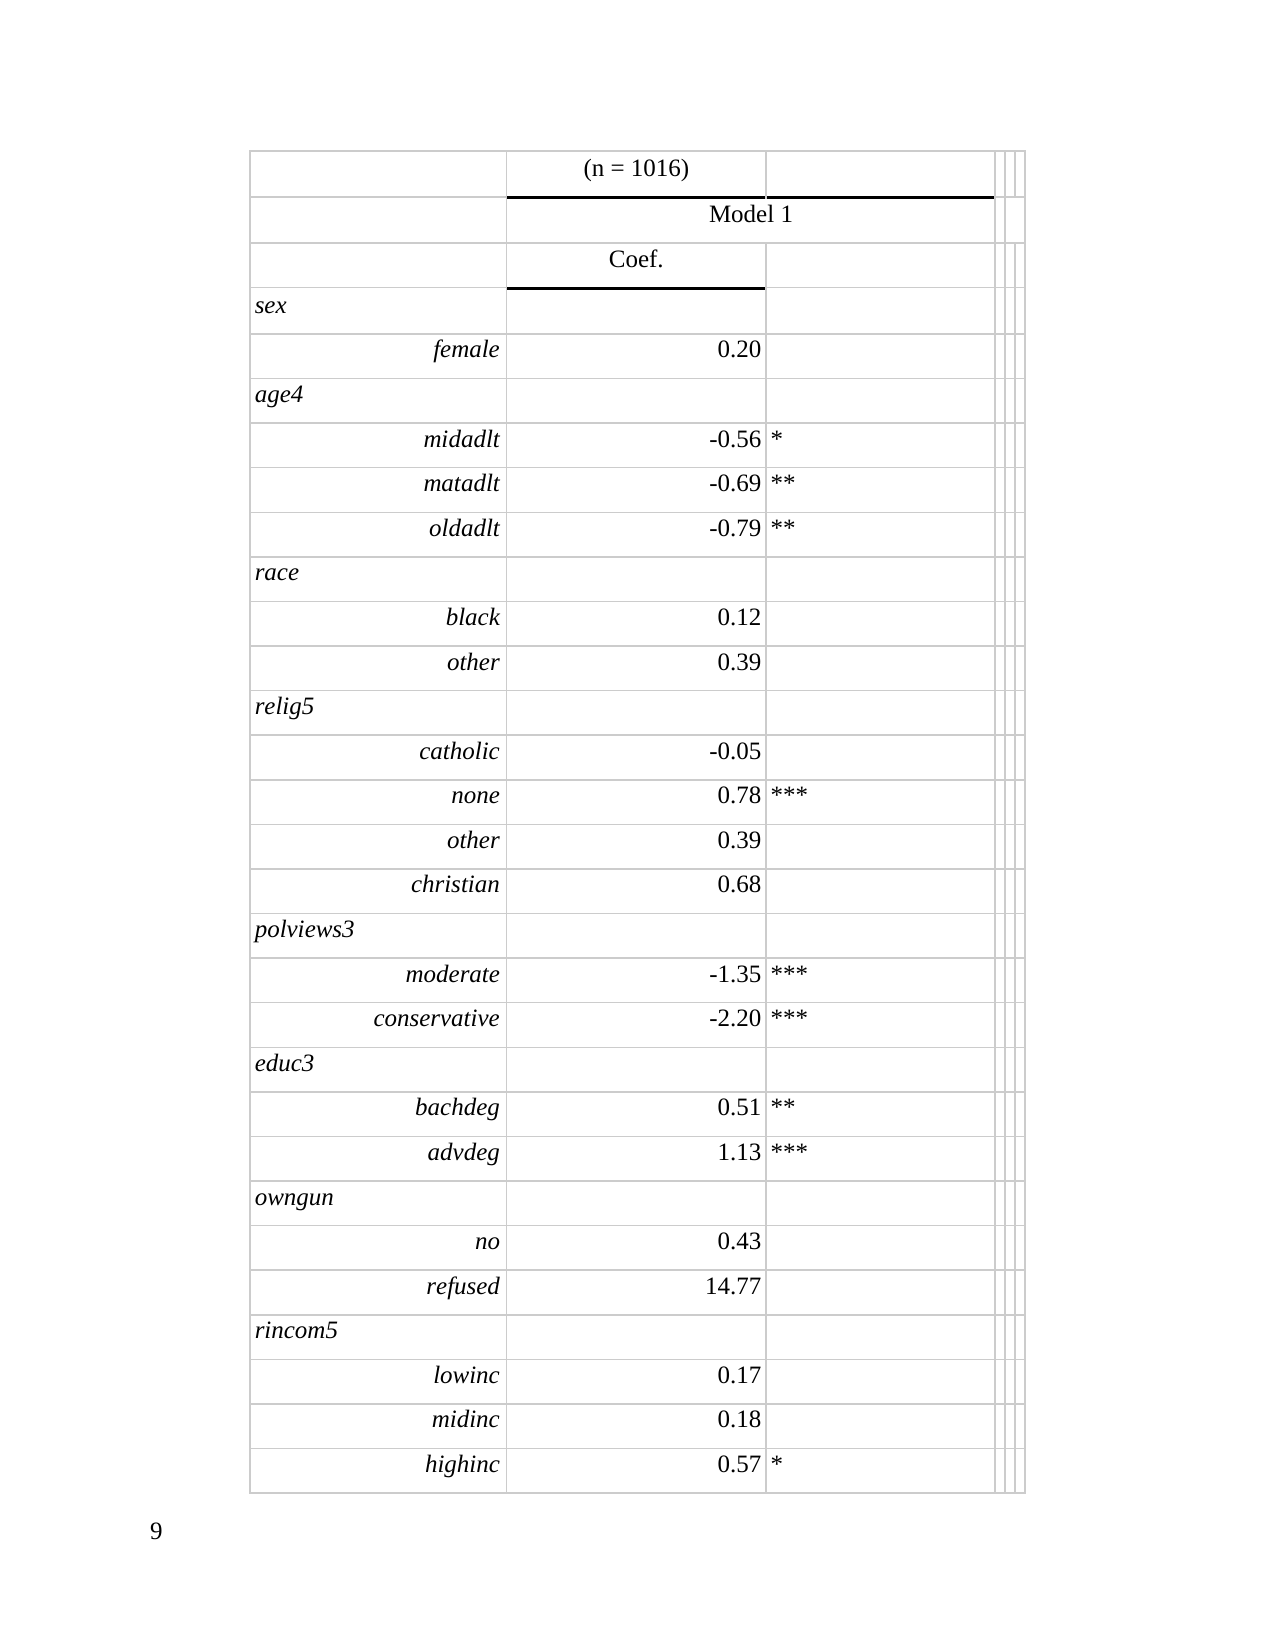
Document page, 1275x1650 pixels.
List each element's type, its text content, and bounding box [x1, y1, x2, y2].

table_cell [767, 870, 994, 913]
table_cell [1016, 870, 1024, 913]
table_cell [1016, 288, 1024, 333]
table_cell [767, 1182, 994, 1225]
table_cell midinc [251, 1405, 506, 1448]
table_cell 0.68 [507, 870, 765, 913]
table_cell 0.57 [507, 1449, 765, 1492]
table_cell 0.78 [507, 781, 765, 823]
table_cell [1016, 914, 1024, 957]
table_cell ** [767, 1093, 994, 1136]
table_cell *** [767, 1003, 994, 1046]
table_cell ** [767, 513, 994, 556]
table_cell [996, 379, 1004, 422]
table_cell [1006, 781, 1014, 823]
table_cell *** [767, 959, 994, 1002]
table_cell [996, 1405, 1004, 1448]
table_cell [1016, 424, 1024, 467]
table_cell [251, 244, 506, 287]
table_cell [767, 914, 994, 957]
table_cell Model 1 [507, 199, 994, 242]
table_cell [767, 1226, 994, 1269]
table_cell [1016, 1093, 1024, 1136]
table_cell [996, 825, 1004, 868]
table_cell [1016, 1048, 1024, 1091]
table_cell 14.77 [507, 1271, 765, 1314]
table_cell -2.20 [507, 1003, 765, 1046]
table_cell [1016, 1449, 1024, 1492]
table_cell [996, 781, 1004, 823]
table_cell ** [767, 468, 994, 511]
table_cell [1006, 1003, 1014, 1046]
table_cell [996, 335, 1004, 378]
table_cell [1006, 335, 1014, 378]
table_cell [507, 1048, 765, 1091]
table_cell [996, 1093, 1004, 1136]
table_cell age4 [251, 379, 506, 422]
table_cell [996, 244, 1004, 287]
table_cell *** [767, 781, 994, 823]
table_cell -0.56 [507, 424, 765, 467]
table_cell -0.79 [507, 513, 765, 556]
table_cell 1.13 [507, 1137, 765, 1180]
table_cell 0.18 [507, 1405, 765, 1448]
table_cell relig5 [251, 691, 506, 734]
table_cell [767, 691, 994, 734]
table_cell [767, 288, 994, 333]
table_cell *** [767, 1137, 994, 1180]
table_cell [767, 647, 994, 690]
table_cell [996, 1003, 1004, 1046]
table_cell [1006, 198, 1024, 242]
table_cell [1016, 781, 1024, 823]
table_cell [1016, 379, 1024, 422]
table_cell sex [251, 288, 506, 333]
table_cell catholic [251, 736, 506, 779]
table_cell [507, 1182, 765, 1225]
table_cell [1016, 959, 1024, 1002]
table_cell [1016, 1316, 1024, 1358]
table_cell [251, 198, 506, 242]
table_cell [1016, 558, 1024, 601]
table_cell none [251, 781, 506, 823]
table_cell bachdeg [251, 1093, 506, 1136]
table_cell [1006, 513, 1014, 556]
table_cell [1006, 468, 1014, 511]
table_cell [1016, 335, 1024, 378]
table_cell 0.17 [507, 1360, 765, 1403]
table_cell owngun [251, 1182, 506, 1225]
table_cell [1006, 558, 1014, 601]
table_cell [996, 602, 1004, 645]
table_cell [996, 1316, 1004, 1358]
table_cell [767, 1360, 994, 1403]
table_cell [507, 691, 765, 734]
table_cell [996, 198, 1004, 242]
table_cell [1006, 914, 1014, 957]
table_cell [1016, 1271, 1024, 1314]
table_cell [767, 602, 994, 645]
table_cell [767, 1316, 994, 1358]
table_cell [1006, 152, 1014, 196]
table_cell 0.39 [507, 825, 765, 868]
table_cell [767, 379, 994, 422]
table_cell [996, 914, 1004, 957]
table_cell [996, 1226, 1004, 1269]
table_cell oldadlt [251, 513, 506, 556]
table_cell 0.43 [507, 1226, 765, 1269]
table_cell [996, 152, 1004, 196]
table_cell [996, 1449, 1004, 1492]
table_cell [1016, 1226, 1024, 1269]
table_cell christian [251, 870, 506, 913]
table_cell [767, 244, 994, 287]
table_cell [251, 152, 506, 196]
table_cell [1006, 825, 1014, 868]
table_cell [996, 870, 1004, 913]
table_cell [996, 1137, 1004, 1180]
table_cell [767, 335, 994, 378]
table_cell [1016, 244, 1024, 287]
table_cell [1016, 513, 1024, 556]
table_cell [996, 468, 1004, 511]
table_cell [996, 558, 1004, 601]
table_cell [996, 736, 1004, 779]
table_cell [1016, 736, 1024, 779]
table_cell [1006, 1405, 1014, 1448]
table_cell [1006, 1360, 1014, 1403]
table_cell [1006, 1271, 1014, 1314]
table_cell [767, 736, 994, 779]
table_cell black [251, 602, 506, 645]
table_cell [1006, 1048, 1014, 1091]
table_cell [767, 1048, 994, 1091]
table_cell [1016, 1360, 1024, 1403]
table_cell [767, 1405, 994, 1448]
table_cell lowinc [251, 1360, 506, 1403]
table_cell [507, 558, 765, 601]
table_cell [996, 288, 1004, 333]
table_cell [996, 647, 1004, 690]
table_cell [1016, 1137, 1024, 1180]
table_cell [1006, 870, 1014, 913]
table_cell advdeg [251, 1137, 506, 1180]
table_cell [996, 1271, 1004, 1314]
table_cell [1006, 424, 1014, 467]
table_cell moderate [251, 959, 506, 1002]
table_cell (n = 1016) [507, 152, 765, 196]
table_cell [1016, 1003, 1024, 1046]
table_cell [1006, 736, 1014, 779]
table_cell [996, 513, 1004, 556]
table_cell [1006, 691, 1014, 734]
table_cell [1016, 647, 1024, 690]
table_cell midadlt [251, 424, 506, 467]
table_cell [767, 152, 994, 196]
table_cell 0.51 [507, 1093, 765, 1136]
table_cell highinc [251, 1449, 506, 1492]
table_cell [996, 1360, 1004, 1403]
table_cell 0.20 [507, 335, 765, 378]
table_cell [1006, 1449, 1014, 1492]
table_cell other [251, 825, 506, 868]
table_cell educ3 [251, 1048, 506, 1091]
table_cell refused [251, 1271, 506, 1314]
table_cell [1006, 1137, 1014, 1180]
table_cell [1006, 602, 1014, 645]
table_cell [996, 959, 1004, 1002]
table_cell [507, 914, 765, 957]
table_cell [996, 1182, 1004, 1225]
table_cell [1016, 825, 1024, 868]
table_cell no [251, 1226, 506, 1269]
table_cell * [767, 1449, 994, 1492]
table_cell [1016, 1182, 1024, 1225]
table_cell [1006, 647, 1014, 690]
table_cell [1006, 244, 1014, 287]
table_cell [507, 290, 765, 333]
table_cell [767, 825, 994, 868]
table_cell [996, 691, 1004, 734]
table_cell matadlt [251, 468, 506, 511]
table_cell Coef. [507, 244, 765, 287]
table_cell * [767, 424, 994, 467]
table_cell [507, 1316, 765, 1358]
table_cell 0.39 [507, 647, 765, 690]
table_cell [1006, 959, 1014, 1002]
table_cell female [251, 335, 506, 378]
table_cell [767, 558, 994, 601]
table_cell [1006, 1226, 1014, 1269]
table_cell [1016, 691, 1024, 734]
table_cell [1006, 1093, 1014, 1136]
table_cell conservative [251, 1003, 506, 1046]
table_cell race [251, 558, 506, 601]
table_cell [1016, 602, 1024, 645]
table_cell [1006, 379, 1014, 422]
table_cell -0.05 [507, 736, 765, 779]
table_cell 0.12 [507, 602, 765, 645]
table_cell [1006, 1316, 1014, 1358]
table_cell [767, 1271, 994, 1314]
table_cell [1006, 288, 1014, 333]
table_cell other [251, 647, 506, 690]
table_cell [507, 379, 765, 422]
table_cell [1016, 1405, 1024, 1448]
table_cell [1006, 1182, 1014, 1225]
table_cell -1.35 [507, 959, 765, 1002]
table_cell -0.69 [507, 468, 765, 511]
table_cell [1016, 152, 1024, 196]
table_cell rincom5 [251, 1316, 506, 1358]
table_cell [1016, 468, 1024, 511]
table_cell [996, 424, 1004, 467]
table_cell polviews3 [251, 914, 506, 957]
table_cell [996, 1048, 1004, 1091]
